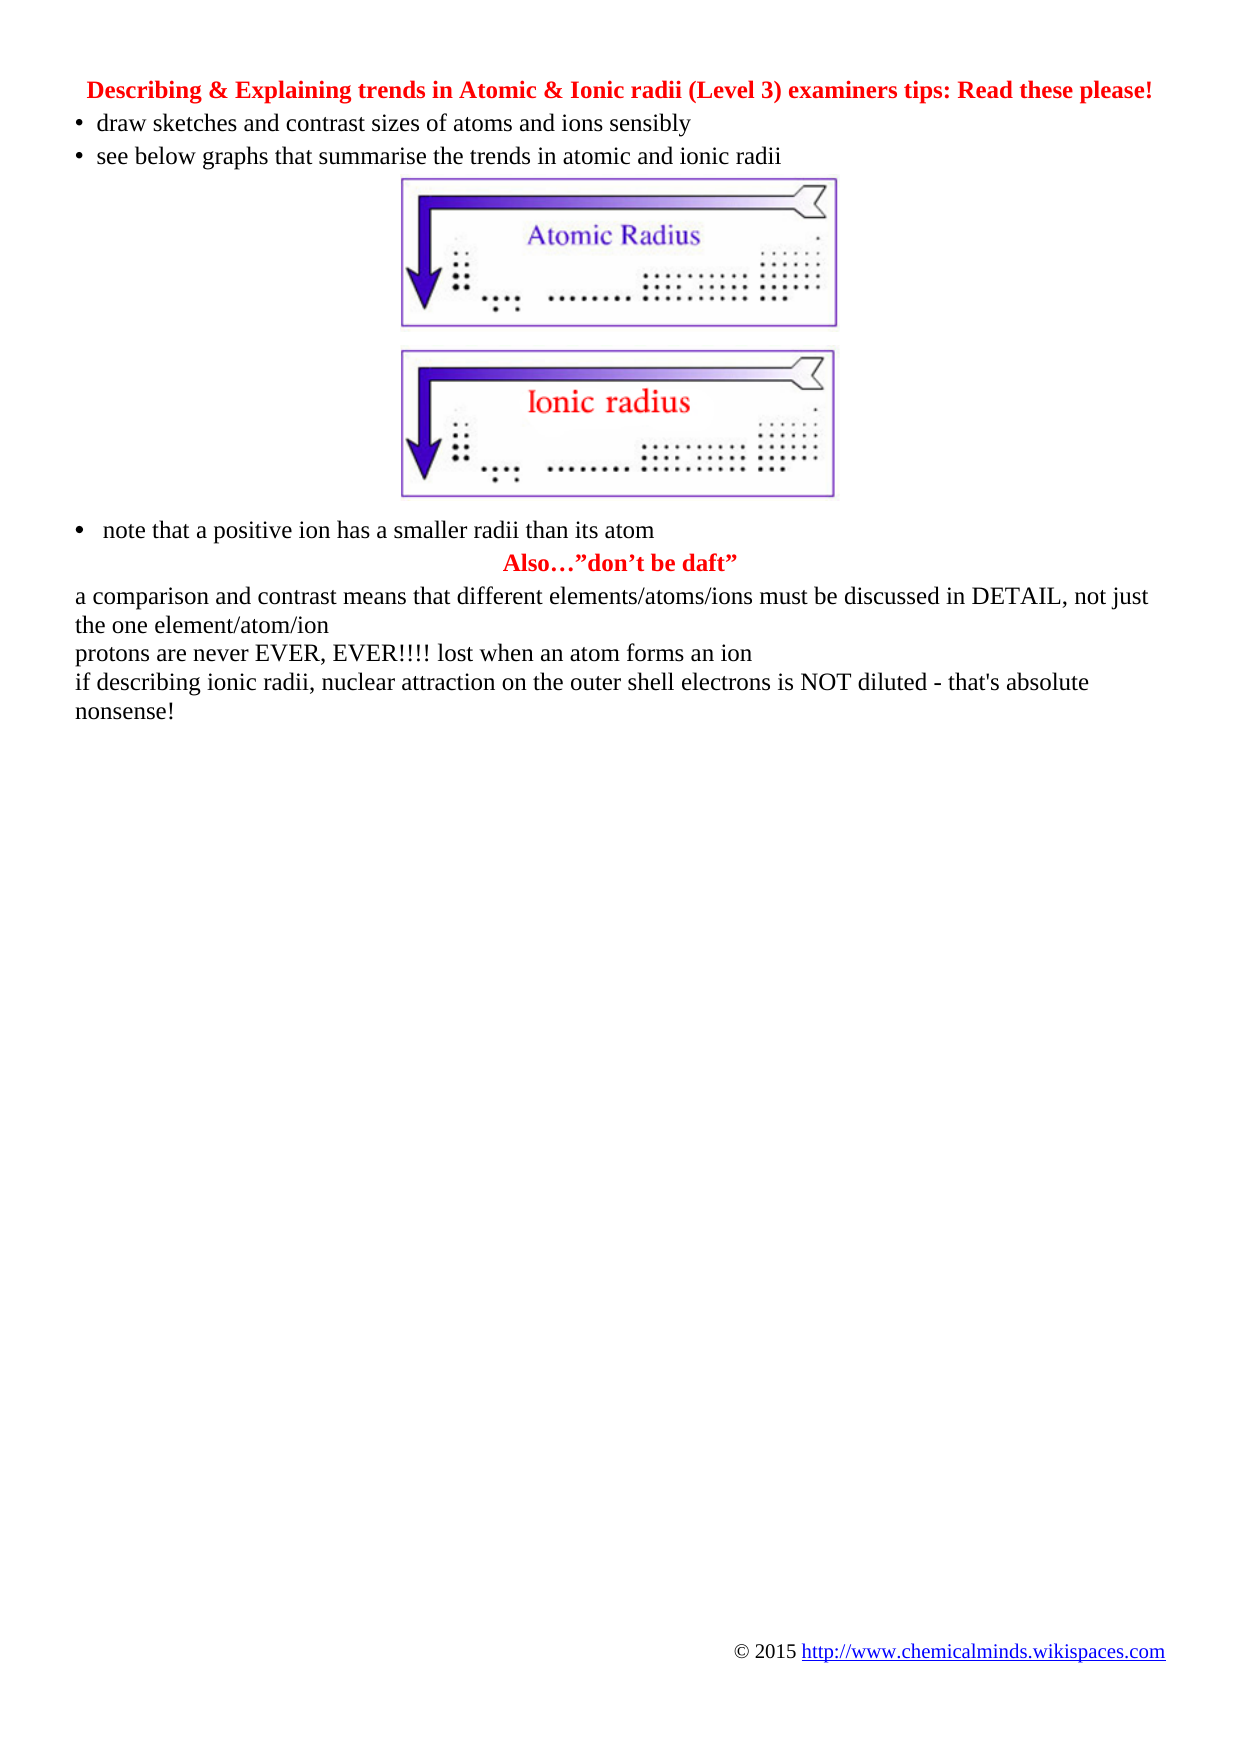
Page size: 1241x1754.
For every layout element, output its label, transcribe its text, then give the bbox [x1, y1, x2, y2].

text see below graphs that summarise the trends in atomic and ionic radii [75, 141, 1165, 170]
text Also…”don’t be daft” [75, 548, 1165, 577]
text draw sketches and contrast sizes of atoms and ions sensibly [75, 108, 1165, 137]
text Describing & Explaining trends in Atomic & Ionic radii (Level 3) examiners tips: Read these please! [75, 75, 1165, 104]
subtitle note that a positive ion has a smaller radii than its atom [75, 515, 1165, 544]
subtitle if describing ionic radii, nuclear attraction on the outer shell electrons is NOT diluted - that's absolute nonsense! [75, 667, 1165, 725]
text © 2015 http://www.chemicalminds.wikispaces.com [75, 1639, 1165, 1663]
picture [400, 345, 840, 501]
subtitle protons are never EVER, EVER!!!! lost when an atom forms an ion [75, 638, 1165, 667]
subtitle a comparison and contrast means that different elements/atoms/ions must be discussed in DETAIL, not just the one element/atom/ion [75, 581, 1165, 638]
picture [400, 174, 840, 332]
